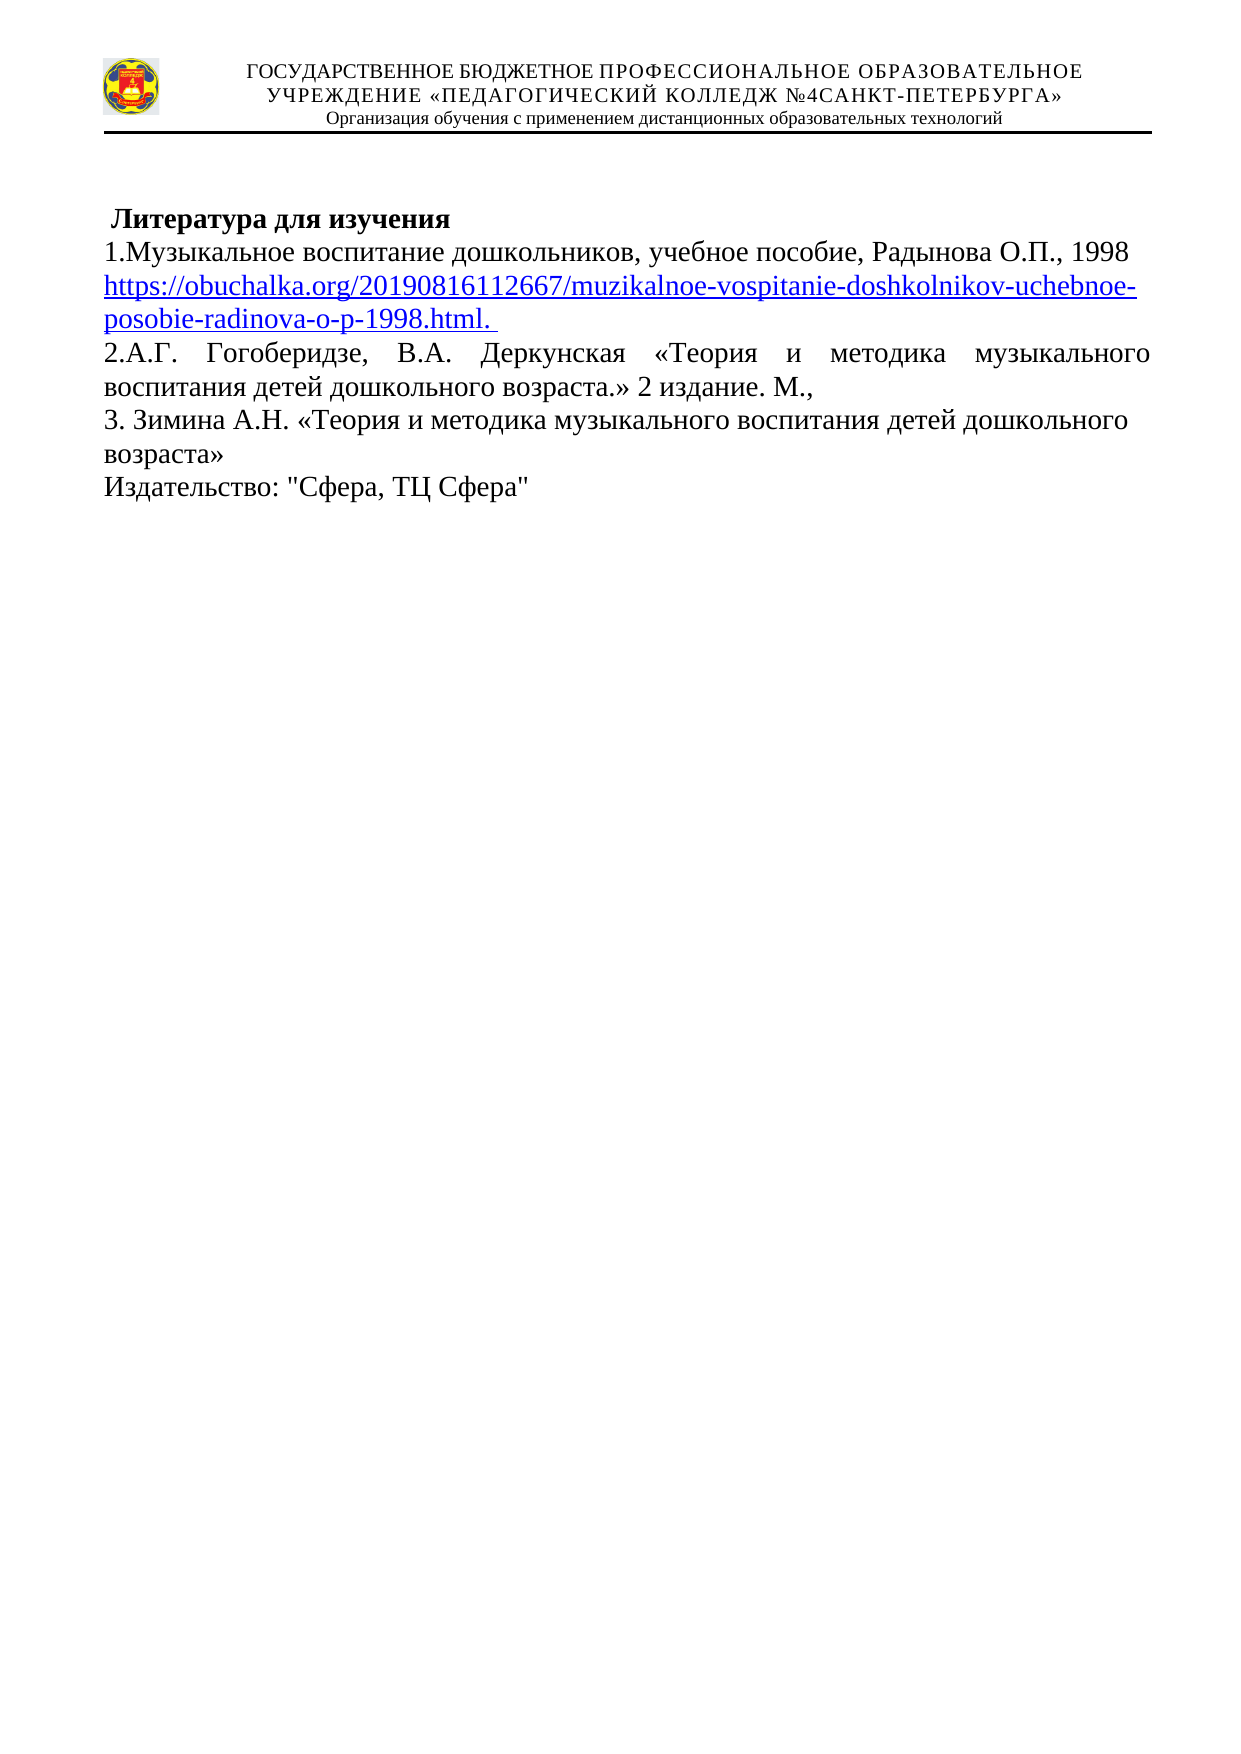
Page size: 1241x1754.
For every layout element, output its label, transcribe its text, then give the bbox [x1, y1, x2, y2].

picture [102, 58, 160, 115]
subtitle 3. Зимина А.Н. «Теория и методика музыкального воспитания детей дошкольного возраста» [103, 402, 1152, 469]
subtitle Издательство: "Сфера, ТЦ Сфера" [103, 469, 1152, 503]
list Литература для изучения [103, 201, 1152, 234]
text 1.Музыкальное воспитание дошкольников, учебное пособие, Радынова О.П., 1998 [103, 234, 1152, 268]
text 2.А.Г. Гогоберидзе, В.А. Деркунская «Теория и методика музыкального воспитания детей дошкольного возраста.» 2 издание. М., [103, 335, 1152, 402]
text https://obuchalka.org/20190816112667/muzikalnoe-vospitanie-doshkolnikov-uchebnoe-posobie-radinova-o-p-1998.html. [483, 268, 1152, 335]
